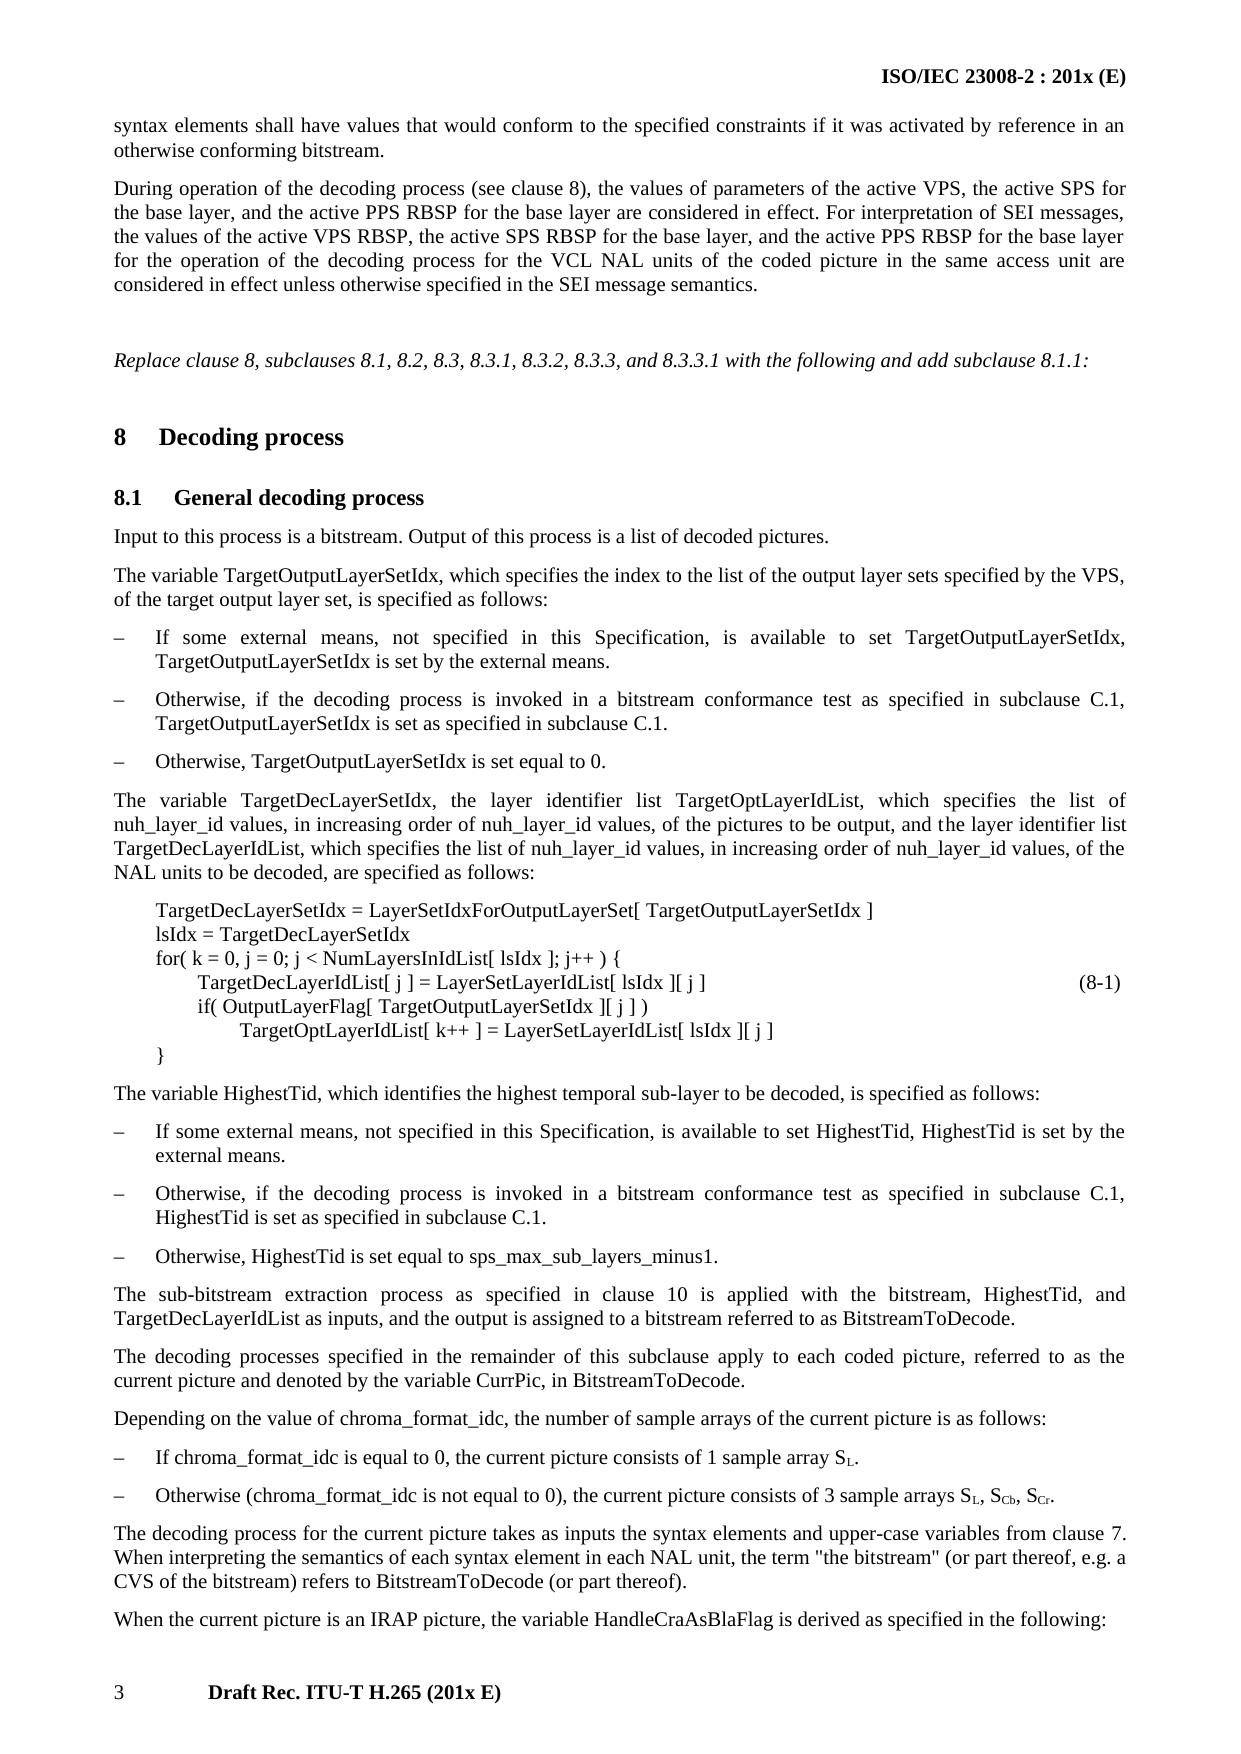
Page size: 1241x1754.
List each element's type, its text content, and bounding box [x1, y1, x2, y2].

text The variable TargetOutputLayerSetIdx, which specifies the index to the list of the output layer sets specified by the VPS, of the target output layer set, is specified as follows: [113, 563, 1127, 611]
text During operation of the decoding process (see clause 8), the values of parameters of the active VPS, the active SPS for the base layer, and the active PPS RBSP for the base layer are considered in effect. For interpretation of SEI messages, the values of the active VPS RBSP, the active SPS RBSP for the base layer, and the active PPS RBSP for the base layer for the operation of the decoding process for the VCL NAL units of the coded picture in the same access unit are considered in effect unless otherwise specified in the SEI message semantics. [113, 176, 1127, 296]
text – Otherwise, HighestTid is set equal to sps_max_sub_layers_minus1. [113, 1243, 1127, 1268]
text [113, 113, 1127, 162]
text – Otherwise (chroma_format_idc is not equal to 0), the current picture consists of 3 sample arrays SL, SCb, SCr. [113, 1483, 1127, 1507]
text Replace clause 8, subclauses 8.1, 8.2, 8.3, 8.3.1, 8.3.2, 8.3.3, and 8.3.3.1 with the following and add subclause 8.1.1: [113, 348, 1127, 372]
text – Otherwise, TargetOutputLayerSetIdx is set equal to 0. [113, 749, 1127, 773]
subtitle General decoding process [113, 484, 1127, 510]
text Depending on the value of chroma_format_idc, the number of sample arrays of the current picture is as follows: [113, 1406, 1127, 1430]
text The variable TargetDecLayerSetIdx, the layer identifier list TargetOptLayerIdList, which specifies the list of nuh_layer_id values, in increasing order of nuh_layer_id values, of the pictures to be output, and the layer identifier list TargetDecLayerIdList, which specifies the list of nuh_layer_id values, in increasing order of nuh_layer_id values, of the NAL units to be decoded, are specified as follows: [113, 788, 1127, 884]
text – Otherwise, if the decoding process is invoked in a bitstream conformance test as specified in subclause C.1, HighestTid is set as specified in subclause C.1. [113, 1181, 1127, 1229]
text Input to this process is a bitstream. Output of this process is a list of decoded pictures. [113, 524, 1127, 548]
subtitle Decoding process [113, 422, 1127, 451]
text – Otherwise, if the decoding process is invoked in a bitstream conformance test as specified in subclause C.1, TargetOutputLayerSetIdx is set as specified in subclause C.1. [113, 687, 1127, 735]
text The variable HighestTid, which identifies the highest temporal sub-layer to be decoded, is specified as follows: [113, 1081, 1127, 1105]
text The decoding processes specified in the remainder of this subclause apply to each coded picture, referred to as the current picture and denoted by the variable CurrPic, in BitstreamToDecode. [113, 1344, 1127, 1392]
text The sub-bitstream extraction process as specified in clause 10 is applied with the bitstream, HighestTid, and TargetDecLayerIdList as inputs, and the output is assigned to a bitstream referred to as BitstreamToDecode. [113, 1282, 1127, 1330]
text TargetDecLayerSetIdx = LayerSetIdxForOutputLayerSet[ TargetOutputLayerSetIdx ] lsIdx = TargetDecLayerSetIdx for( k = 0, j = 0; j < NumLayersInIdList[ lsIdx ]; j++ ) { TargetDecLayerIdList[ j ] = LayerSetLayerIdList[ lsIdx ][ j ] (8-1) if( OutputLayerFlag[ TargetOutputLayerSetIdx ][ j ] ) TargetOptLayerIdList[ k++ ] = LayerSetLayerIdList[ lsIdx ][ j ] } [113, 898, 1127, 1067]
text – If some external means, not specified in this Specification, is available to set HighestTid, HighestTid is set by the external means. [113, 1119, 1127, 1167]
text – If chroma_format_idc is equal to 0, the current picture consists of 1 sample array SL. [113, 1444, 1127, 1469]
text When the current picture is an IRAP picture, the variable HandleCraAsBlaFlag is derived as specified in the following: [113, 1607, 1127, 1631]
text – If some external means, not specified in this Specification, is available to set TargetOutputLayerSetIdx, TargetOutputLayerSetIdx is set by the external means. [113, 625, 1127, 673]
text The decoding process for the current picture takes as inputs the syntax elements and upper-case variables from clause 7. When interpreting the semantics of each syntax element in each NAL unit, the term "the bitstream" (or part thereof, e.g. a CVS of the bitstream) refers to BitstreamToDecode (or part thereof). [113, 1521, 1127, 1593]
